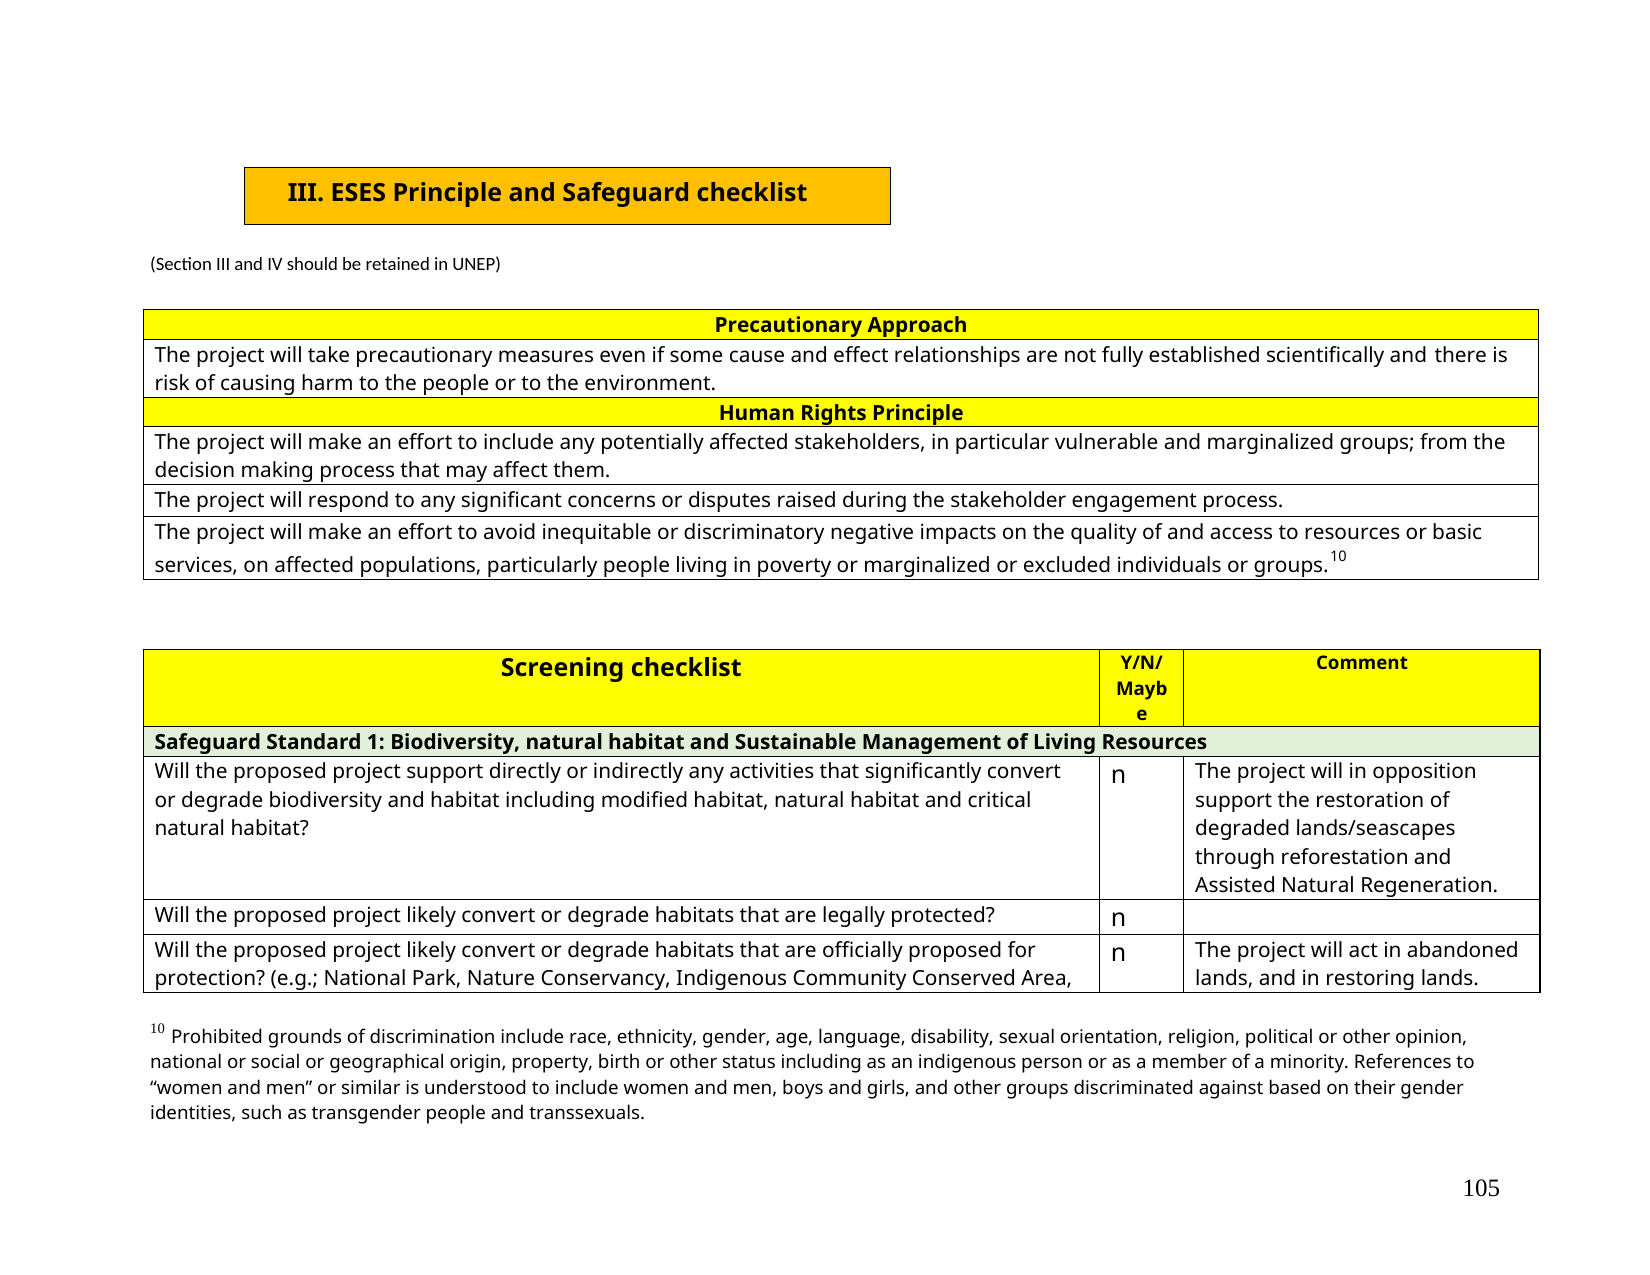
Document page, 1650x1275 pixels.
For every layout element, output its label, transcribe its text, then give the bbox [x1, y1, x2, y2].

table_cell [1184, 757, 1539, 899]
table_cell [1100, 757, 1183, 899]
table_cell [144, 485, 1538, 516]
text (Section III and IV should be retained in UNEP) [150, 252, 1500, 275]
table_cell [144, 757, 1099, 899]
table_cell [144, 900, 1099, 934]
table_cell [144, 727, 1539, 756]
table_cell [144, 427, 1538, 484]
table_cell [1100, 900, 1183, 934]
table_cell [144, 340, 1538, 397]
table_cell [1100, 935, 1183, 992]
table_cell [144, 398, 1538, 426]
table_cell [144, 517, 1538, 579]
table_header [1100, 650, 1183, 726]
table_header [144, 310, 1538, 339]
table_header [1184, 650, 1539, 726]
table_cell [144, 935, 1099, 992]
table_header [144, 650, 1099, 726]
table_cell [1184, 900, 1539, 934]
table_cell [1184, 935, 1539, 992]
